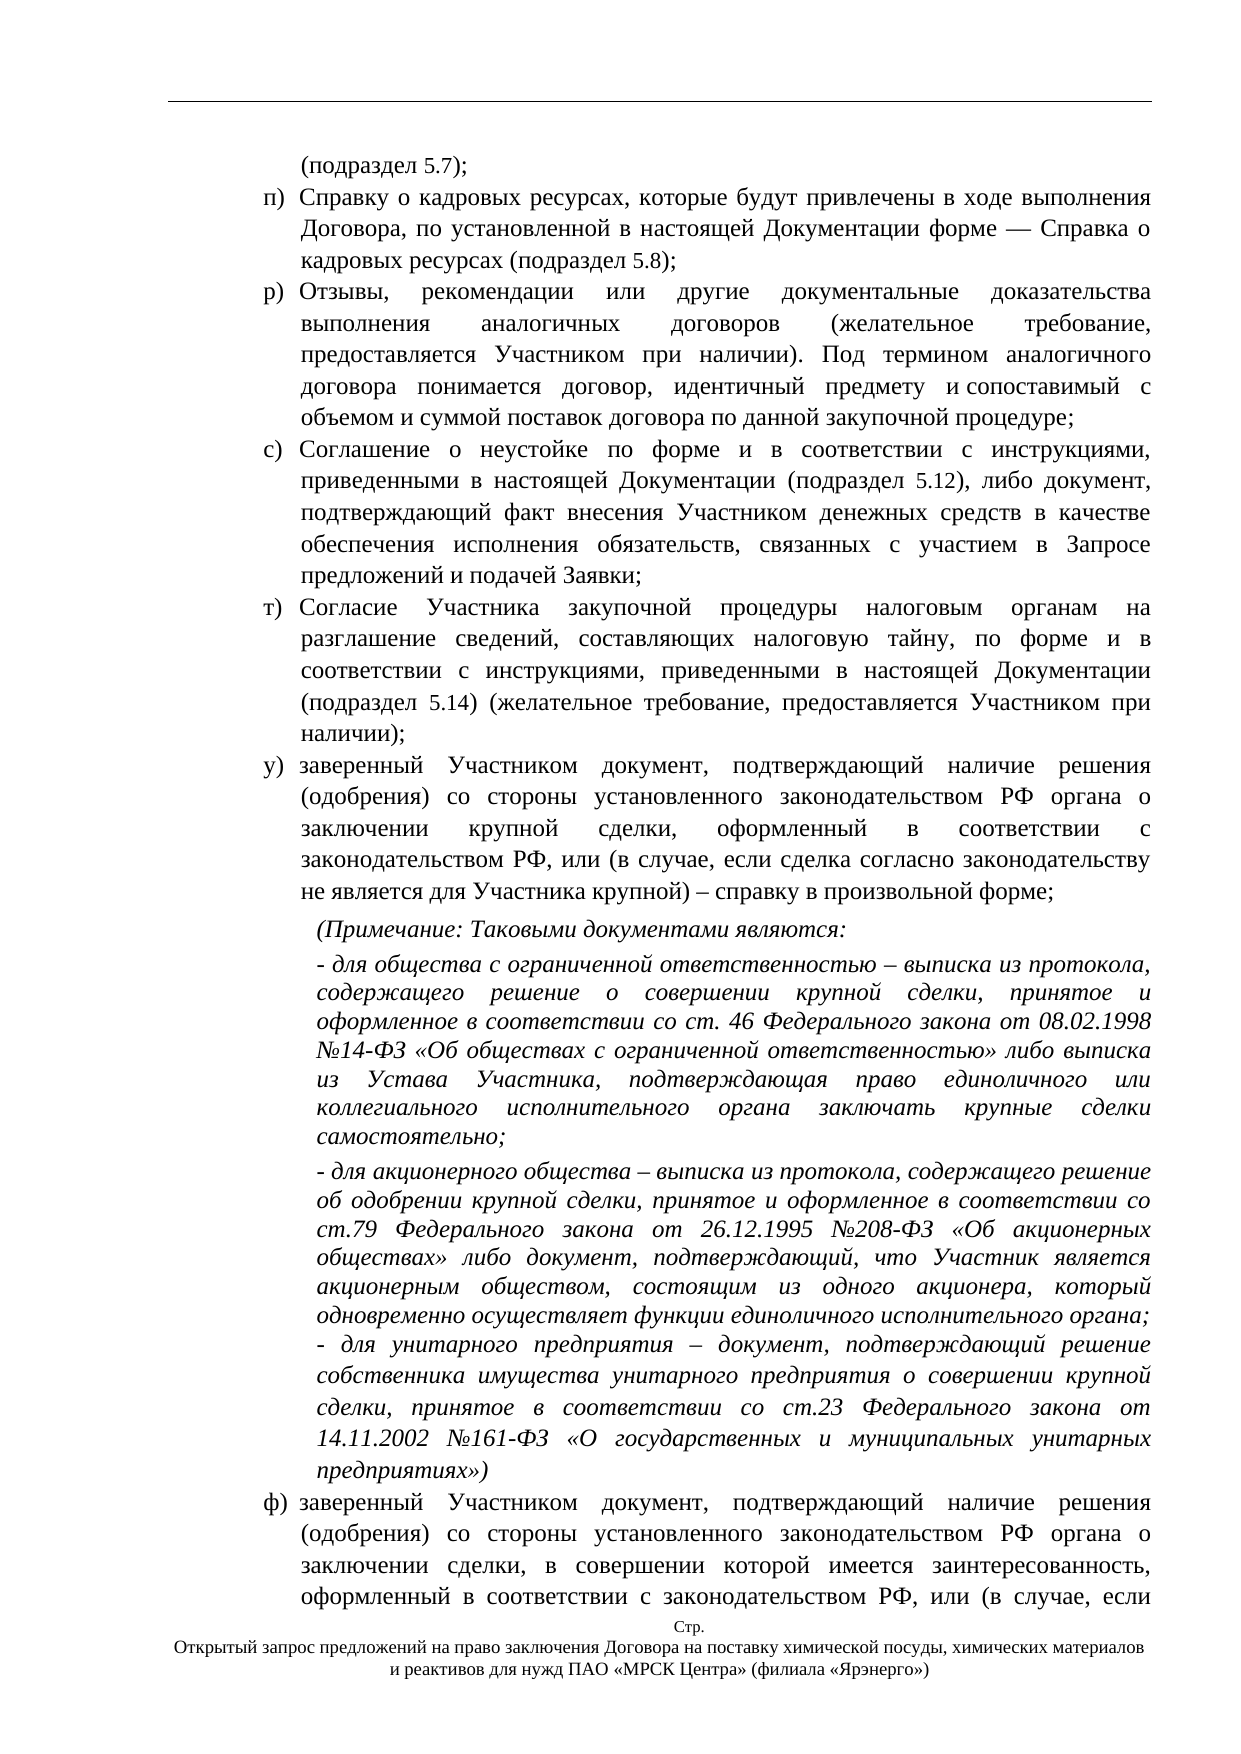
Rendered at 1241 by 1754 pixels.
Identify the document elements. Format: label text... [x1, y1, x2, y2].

list - для унитарного предприятия – документ, подтверждающий решение собственника имущества унитарного предприятия о совершении крупной сделки, принятое в соответствии со ст.23 Федерального закона от 14.11.2002 №161-ФЗ «О государственных и муниципальных унитарных предприятиях») [316, 1329, 1152, 1484]
list - для акционерного общества – выписка из протокола, содержащего решение об одобрении крупной сделки, принятое и оформленное в соответствии со ст.79 Федерального закона от 26.12.1995 №208-ФЗ «Об акционерных обществах» либо документ, подтверждающий, что Участник является акционерным обществом, состоящим из одного акционера, который одновременно осуществляет функции единоличного исполнительного органа; [316, 1156, 1152, 1329]
list Справку о кадровых ресурсах, которые будут привлечены в ходе выполнения Договора, по установленной в настоящей Документации форме — Справка о кадровых ресурсах (подраздел 5.8); [263, 182, 1152, 273]
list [263, 150, 1152, 179]
list (Примечание: Таковыми документами являются: [316, 914, 1152, 942]
list Согласие Участника закупочной процедуры налоговым органам на разглашение сведений, составляющих налоговую тайну, по форме и в соответствии с инструкциями, приведенными в настоящей Документации (подраздел 5.14) (желательное требование, предоставляется Участником при наличии); [263, 592, 1152, 747]
list - для общества с ограниченной ответственностью – выписка из протокола, содержащего решение о совершении крупной сделки, принятое и оформленное в соответствии со ст. 46 Федерального закона от 08.02.1998 №14-ФЗ «Об обществах с ограниченной ответственностью» либо выписка из Устава Участника, подтверждающая право единоличного или коллегиального исполнительного органа заключать крупные сделки самостоятельно; [316, 949, 1152, 1150]
list Соглашение о неустойке по форме и в соответствии с инструкциями, приведенными в настоящей Документации (подраздел 5.12), либо документ, подтверждающий факт внесения Участником денежных средств в качестве обеспечения исполнения обязательств, связанных с участием в Запросе предложений и подачей Заявки; [263, 434, 1152, 589]
list Отзывы, рекомендации или другие документальные доказательства выполнения аналогичных договоров (желательное требование, предоставляется Участником при наличии). Под термином аналогичного договора понимается договор, идентичный предмету и сопоставимый с объемом и суммой поставок договора по данной закупочной процедуре; [263, 276, 1152, 431]
list заверенный Участником документ, подтверждающий наличие решения (одобрения) со стороны установленного законодательством РФ органа о заключении крупной сделки, оформленный в соответствии с законодательством РФ, или (в случае, если сделка согласно законодательству не является для Участника крупной) – справку в произвольной форме; [263, 750, 1152, 905]
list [263, 1487, 1152, 1610]
